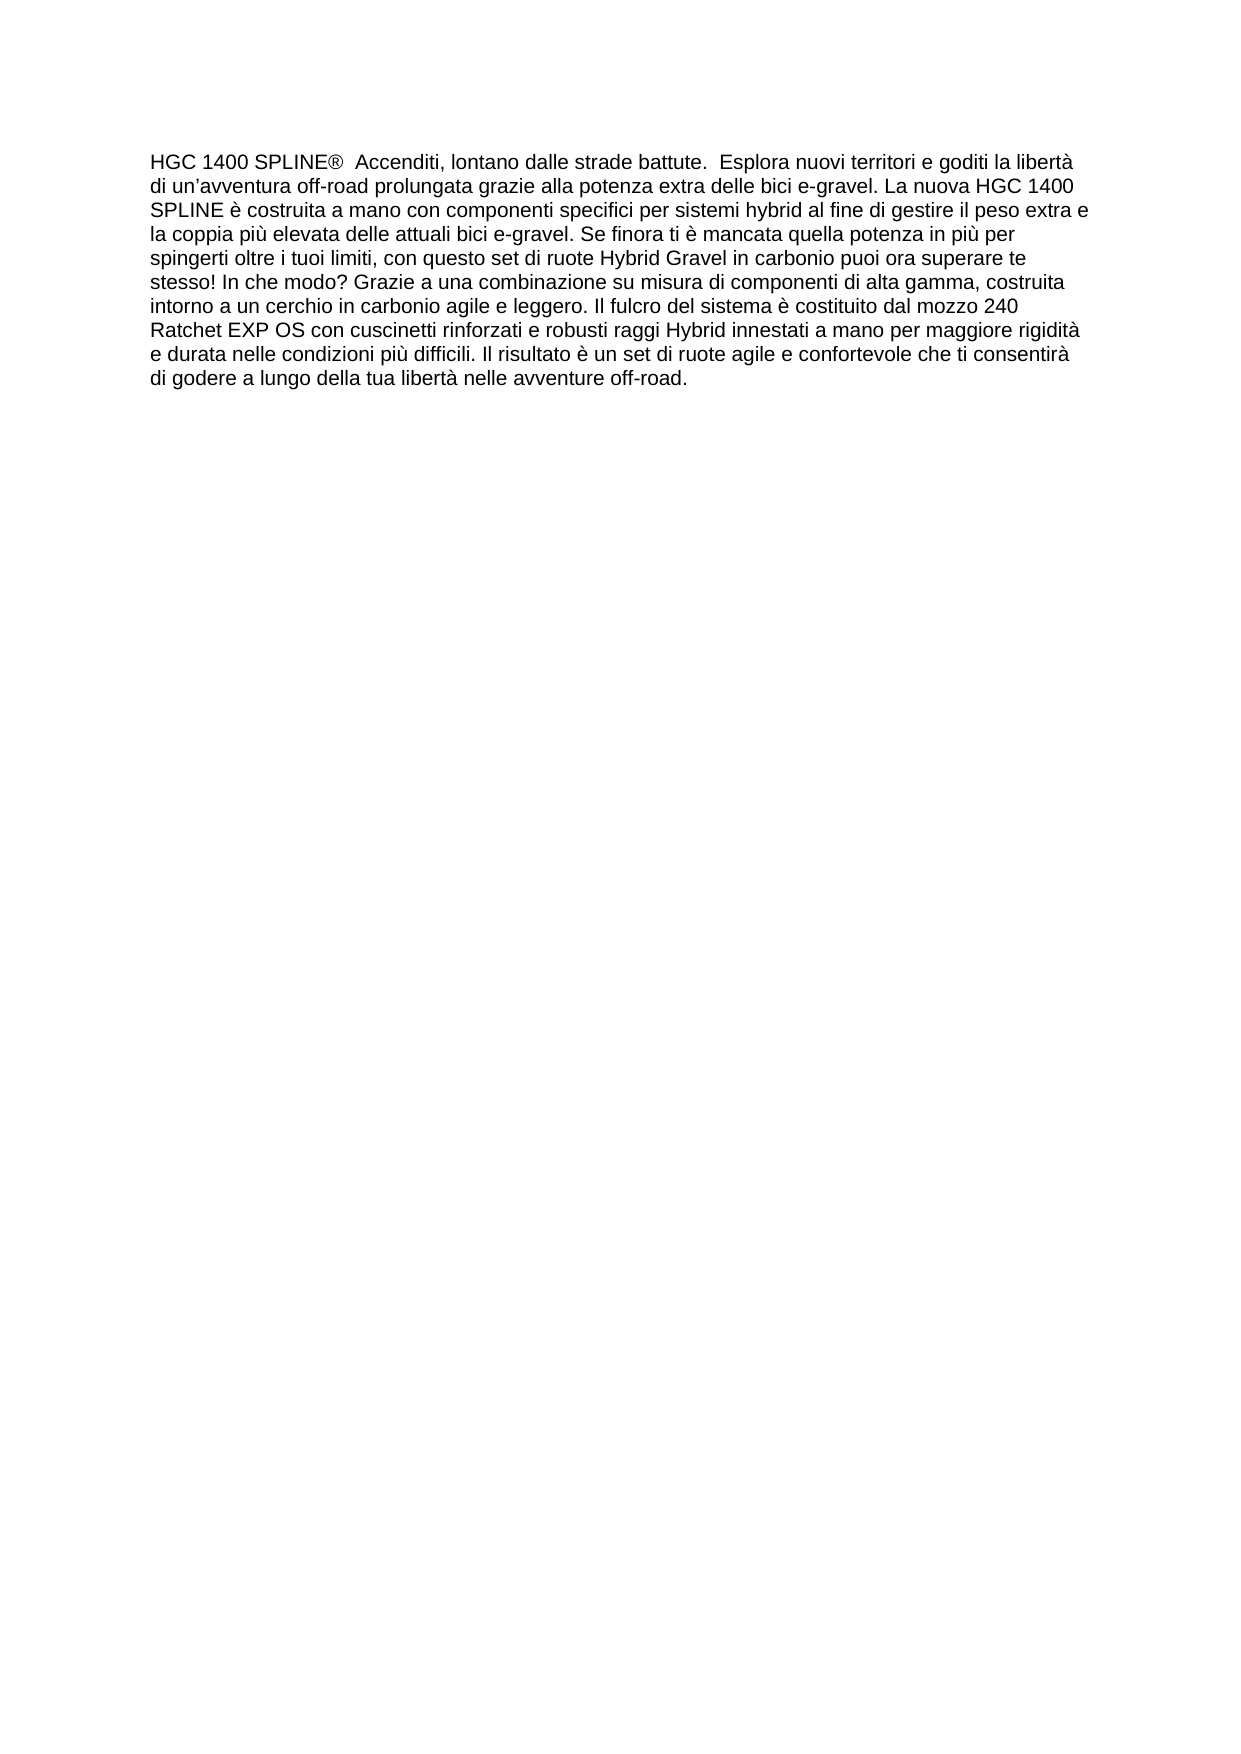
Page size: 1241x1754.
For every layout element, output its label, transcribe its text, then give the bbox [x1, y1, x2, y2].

text HGC 1400 SPLINE® Accenditi, lontano dalle strade battute. Esplora nuovi territori e goditi la libertà di un’avventura off-road prolungata grazie alla potenza extra delle bici e-gravel. La nuova HGC 1400 SPLINE è costruita a mano con componenti specifici per sistemi hybrid al fine di gestire il peso extra e la coppia più elevata delle attuali bici e-gravel. Se finora ti è mancata quella potenza in più per spingerti oltre i tuoi limiti, con questo set di ruote Hybrid Gravel in carbonio puoi ora superare te stesso! In che modo? Grazie a una combinazione su misura di componenti di alta gamma, costruita intorno a un cerchio in carbonio agile e leggero. Il fulcro del sistema è costituito dal mozzo 240 Ratchet EXP OS con cuscinetti rinforzati e robusti raggi Hybrid innestati a mano per maggiore rigidità e durata nelle condizioni più difficili. Il risultato è un set di ruote agile e confortevole che ti consentirà di godere a lungo della tua libertà nelle avventure off-road. [150, 150, 1090, 389]
